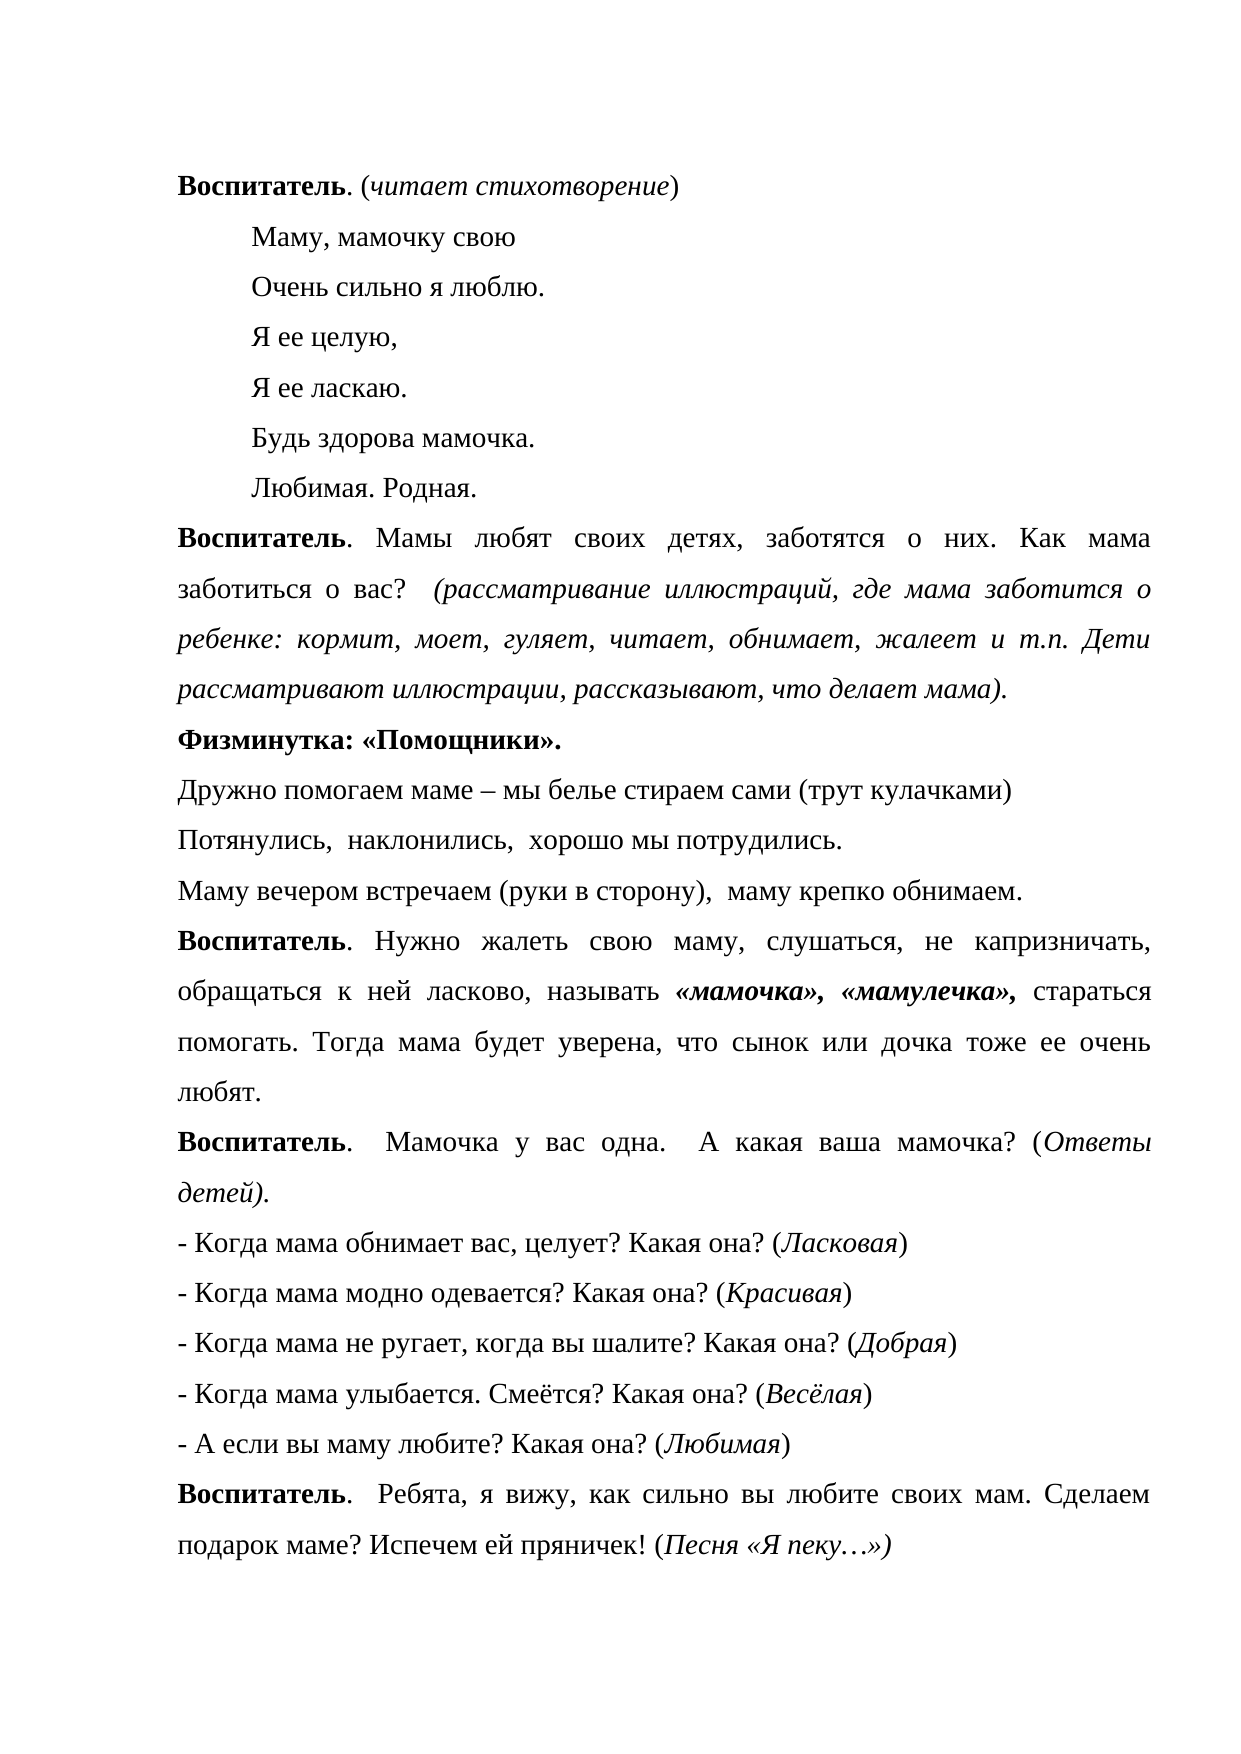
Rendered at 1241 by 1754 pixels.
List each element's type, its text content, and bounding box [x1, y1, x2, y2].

text Воспитатель. Мамочка у вас одна. А какая ваша мамочка? (Ответы детей). [177, 1124, 1152, 1208]
text - Когда мама обнимает вас, целует? Какая она? (Ласковая) [177, 1225, 1152, 1258]
text Маму, мамочку свою [251, 219, 1152, 252]
text Маму вечером встречаем (руки в сторону), маму крепко обнимаем. [177, 873, 1152, 906]
text - Когда мама улыбается. Смеётся? Какая она? (Весёлая) [177, 1376, 1152, 1409]
text Воспитатель. Нужно жалеть свою маму, слушаться, не капризничать, обращаться к ней ласково, называть «мамочка», «мамулечка», стараться помогать. Тогда мама будет уверена, что сынок или дочка тоже ее очень любят. [177, 923, 1152, 1108]
text Воспитатель. (читает стихотворение) [177, 168, 1152, 202]
text Потянулись, наклонились, хорошо мы потрудились. [177, 822, 1152, 856]
text Физминутка: «Помощники». [177, 722, 1152, 755]
text - А если вы маму любите? Какая она? (Любимая) [177, 1426, 1152, 1460]
text Дружно помогаем маме – мы белье стираем сами (трут кулачками) [177, 772, 1152, 806]
text Очень сильно я люблю. [251, 269, 1152, 303]
text Воспитатель. Мамы любят своих детях, заботятся о них. Как мама заботиться о вас? (рассматривание иллюстраций, где мама заботится о ребенке: кормит, моет, гуляет, читает, обнимает, жалеет и т.п. Дети рассматривают иллюстрации, рассказывают, что делает мама). [177, 521, 1152, 705]
text Я ее ласкаю. [251, 370, 1152, 403]
text - Когда мама не ругает, когда вы шалите? Какая она? (Добрая) [177, 1326, 1152, 1359]
text - Когда мама модно одевается? Какая она? (Красивая) [177, 1275, 1152, 1309]
text Я ее целую, [251, 319, 1152, 353]
text Воспитатель. Ребята, я вижу, как сильно вы любите своих мам. Сделаем подарок маме? Испечем ей пряничек! (Песня «Я пеку…») [177, 1477, 1152, 1560]
text Будь здорова мамочка. [251, 420, 1152, 453]
text Любимая. Родная. [251, 470, 1152, 504]
